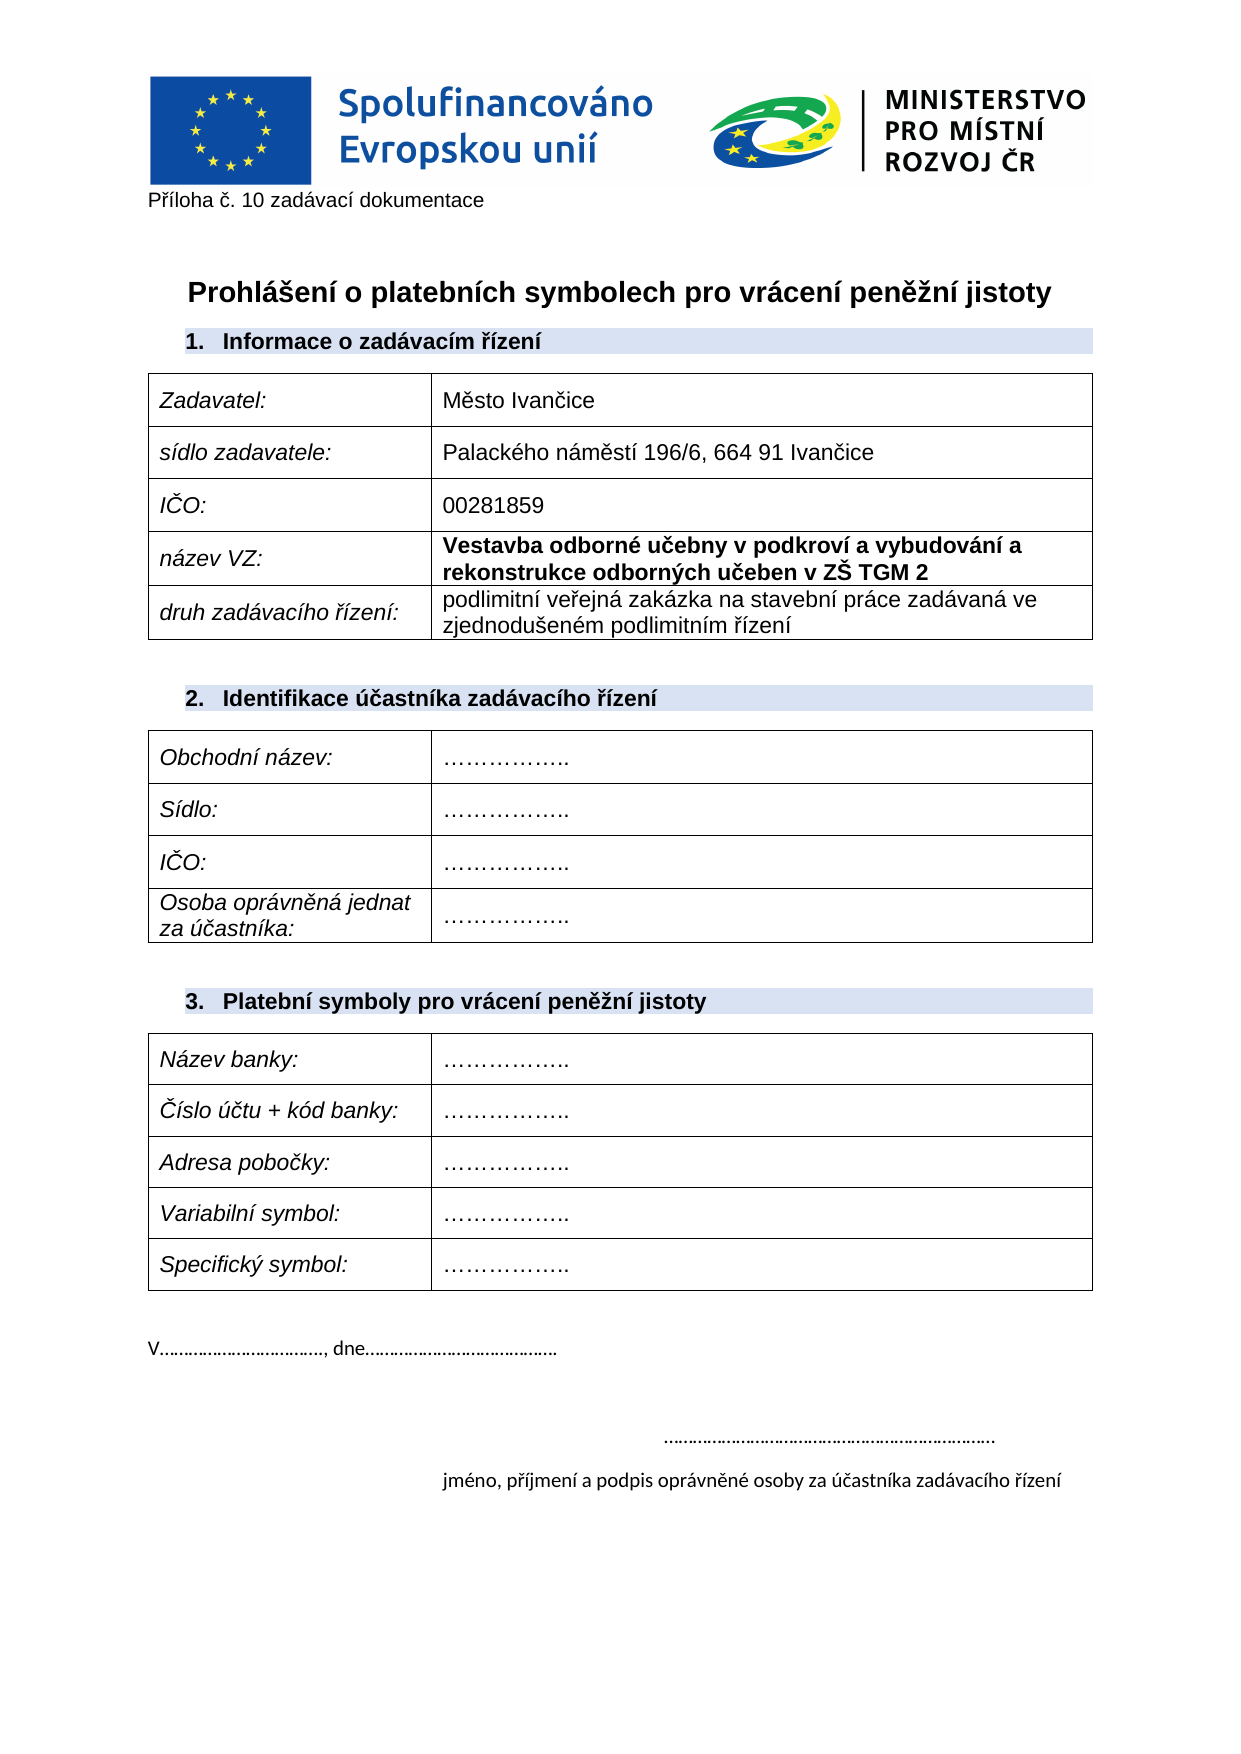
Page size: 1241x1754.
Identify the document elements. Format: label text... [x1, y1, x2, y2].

text Prohlášení o platebních symbolech pro vrácení peněžní jistoty [148, 275, 1093, 308]
table_cell Variabilní symbol: [149, 1188, 431, 1238]
table_cell …………….. [432, 889, 1092, 942]
table_header Zadavatel: [149, 374, 431, 426]
table_header Obchodní název: [149, 731, 431, 782]
table_cell Adresa pobočky: [149, 1137, 431, 1187]
text jméno, příjmení a podpis oprávněné osoby za účastníka zadávacího řízení [148, 1467, 1093, 1492]
table_cell sídlo zadavatele: [149, 427, 431, 478]
table_cell název VZ: [149, 532, 431, 585]
table_header Název banky: [149, 1034, 431, 1084]
text …………………………………………………………… [148, 1423, 1093, 1448]
table_cell …………….. [432, 836, 1092, 888]
table_header …………….. [432, 731, 1092, 782]
table_cell …………….. [432, 1188, 1092, 1238]
table_cell …………….. [432, 1239, 1092, 1290]
table_cell Osoba oprávněná jednat za účastníka: [149, 889, 431, 942]
table_cell IČO: [149, 479, 431, 531]
picture [147, 73, 1093, 188]
list Informace o zadávacím řízení [185, 328, 1093, 354]
text V……………………………., dne…………………………………. [148, 1335, 1093, 1360]
table_header Město Ivančice [432, 374, 1092, 426]
table_cell Palackého náměstí 196/6, 664 91 Ivančice [432, 427, 1092, 478]
table_cell …………….. [432, 784, 1092, 835]
text Příloha č. 10 zadávací dokumentace [148, 188, 1093, 211]
table_cell 00281859 [432, 479, 1092, 531]
table_cell druh zadávacího řízení: [149, 586, 431, 638]
list Identifikace účastníka zadávacího řízení [185, 685, 1093, 711]
table_cell Specifický symbol: [149, 1239, 431, 1290]
list Platební symboly pro vrácení peněžní jistoty [185, 988, 1093, 1014]
table_cell …………….. [432, 1137, 1092, 1187]
table_cell IČO: [149, 836, 431, 888]
table_cell Číslo účtu + kód banky: [149, 1085, 431, 1136]
table_cell podlimitní veřejná zakázka na stavební práce zadávaná ve zjednodušeném podlimitním řízení [432, 586, 1092, 638]
table_cell Vestavba odborné učebny v podkroví a vybudování a rekonstrukce odborných učeben v ZŠ TGM 2 [432, 532, 1092, 585]
table_header …………….. [432, 1034, 1092, 1084]
table_cell Sídlo: [149, 784, 431, 835]
table_cell …………….. [432, 1085, 1092, 1136]
